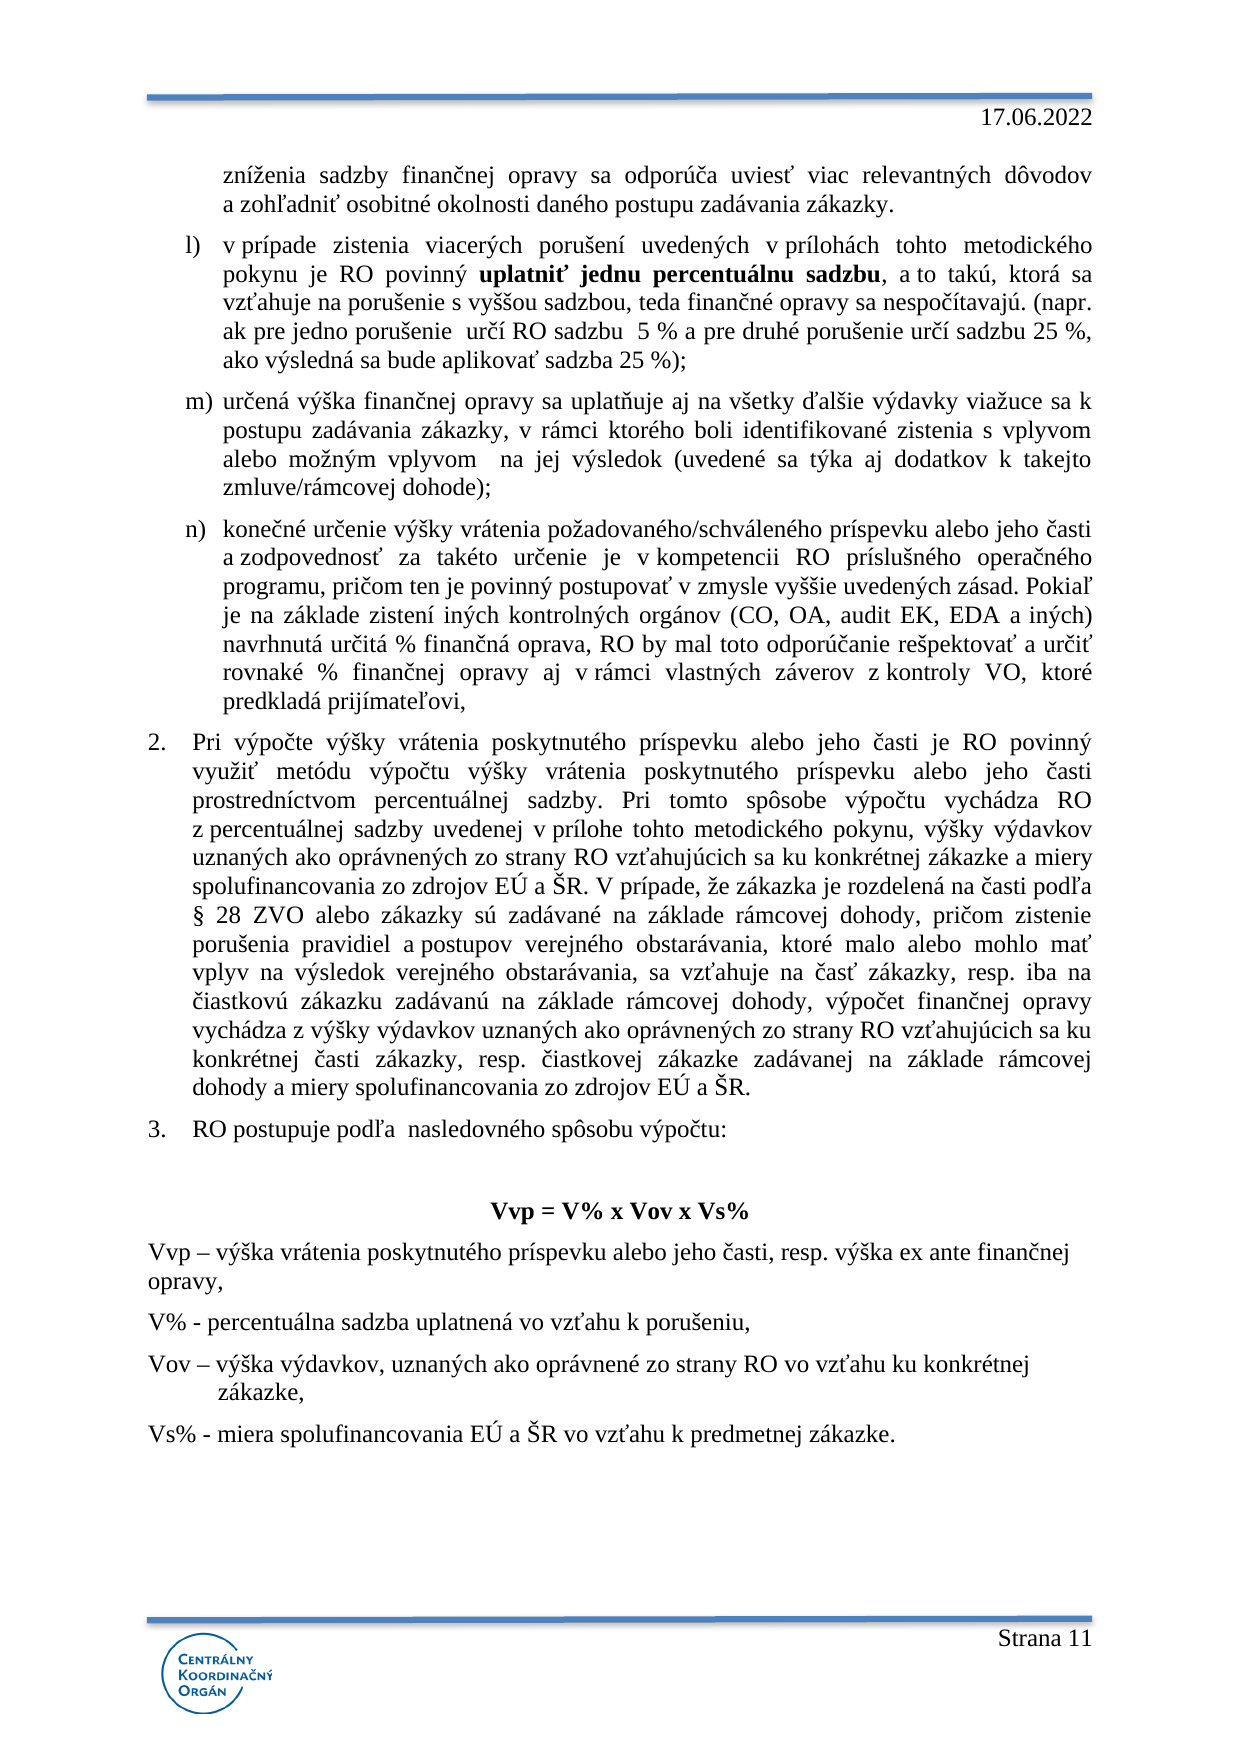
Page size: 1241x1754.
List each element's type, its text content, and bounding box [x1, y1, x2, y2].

text Vs% - miera spolufinancovania EÚ a ŠR vo vzťahu k predmetnej zákazke. [148, 1419, 1093, 1447]
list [185, 160, 1093, 217]
picture [159, 1631, 272, 1713]
list Pri výpočte výšky vrátenia poskytnutého príspevku alebo jeho časti je RO povinný využiť metódu výpočtu výšky vrátenia poskytnutého príspevku alebo jeho časti prostredníctvom percentuálnej sadzby. Pri tomto spôsobe výpočtu vychádza RO z percentuálnej sadzby uvedenej v prílohe tohto metodického pokynu, výšky výdavkov uznaných ako oprávnených zo strany RO vzťahujúcich sa ku konkrétnej zákazke a miery spolufinancovania zo zdrojov EÚ a ŠR. V prípade, že zákazka je rozdelená na časti podľa § 28 ZVO alebo zákazky sú zadávané na základe rámcovej dohody, pričom zistenie porušenia pravidiel a postupov verejného obstarávania, ktoré malo alebo mohlo mať vplyv na výsledok verejného obstarávania, sa vzťahuje na časť zákazky, resp. iba na čiastkovú zákazku zadávanú na základe rámcovej dohody, výpočet finančnej opravy vychádza z výšky výdavkov uznaných ako oprávnených zo strany RO vzťahujúcich sa ku konkrétnej časti zákazky, resp. čiastkovej zákazke zadávanej na základe rámcovej dohody a miery spolufinancovania zo zdrojov EÚ a ŠR. [148, 727, 1093, 1101]
text Vov – výška výdavkov, uznaných ako oprávnené zo strany RO vo vzťahu ku konkrétnej zákazke, [148, 1349, 1093, 1406]
list v prípade zistenia viacerých porušení uvedených v prílohách tohto metodického pokynu je RO povinný uplatniť jednu percentuálnu sadzbu, a to takú, ktorá sa vzťahuje na porušenie s vyššou sadzbou, teda finančné opravy sa nespočítavajú. (napr. ak pre jedno porušenie určí RO sadzbu 5 % a pre druhé porušenie určí sadzbu 25 %, ako výsledná sa bude aplikovať sadzba 25 %); [185, 230, 1093, 374]
text Vvp = V% x Vov x Vs% [148, 1196, 1093, 1225]
text V% - percentuálna sadzba uplatnená vo vzťahu k porušeniu, [148, 1307, 1093, 1336]
text Vvp – výška vrátenia poskytnutého príspevku alebo jeho časti, resp. výška ex ante finančnej opravy, [148, 1237, 1093, 1295]
list RO postupuje podľa nasledovného spôsobu výpočtu: [148, 1114, 1093, 1142]
list konečné určenie výšky vrátenia požadovaného/schváleného príspevku alebo jeho časti a zodpovednosť za takéto určenie je v kompetencii RO príslušného operačného programu, pričom ten je povinný postupovať v zmysle vyššie uvedených zásad. Pokiaľ je na základe zistení iných kontrolných orgánov (CO, OA, audit EK, EDA a iných) navrhnutá určitá % finančná oprava, RO by mal toto odporúčanie rešpektovať a určiť rovnaké % finančnej opravy aj v rámci vlastných záverov z kontroly VO, ktoré predkladá prijímateľovi, [185, 514, 1093, 715]
list určená výška finančnej opravy sa uplatňuje aj na všetky ďalšie výdavky viažuce sa k postupu zadávania zákazky, v rámci ktorého boli identifikované zistenia s vplyvom alebo možným vplyvom na jej výsledok (uvedené sa týka aj dodatkov k takejto zmluve/rámcovej dohode); [185, 386, 1093, 501]
